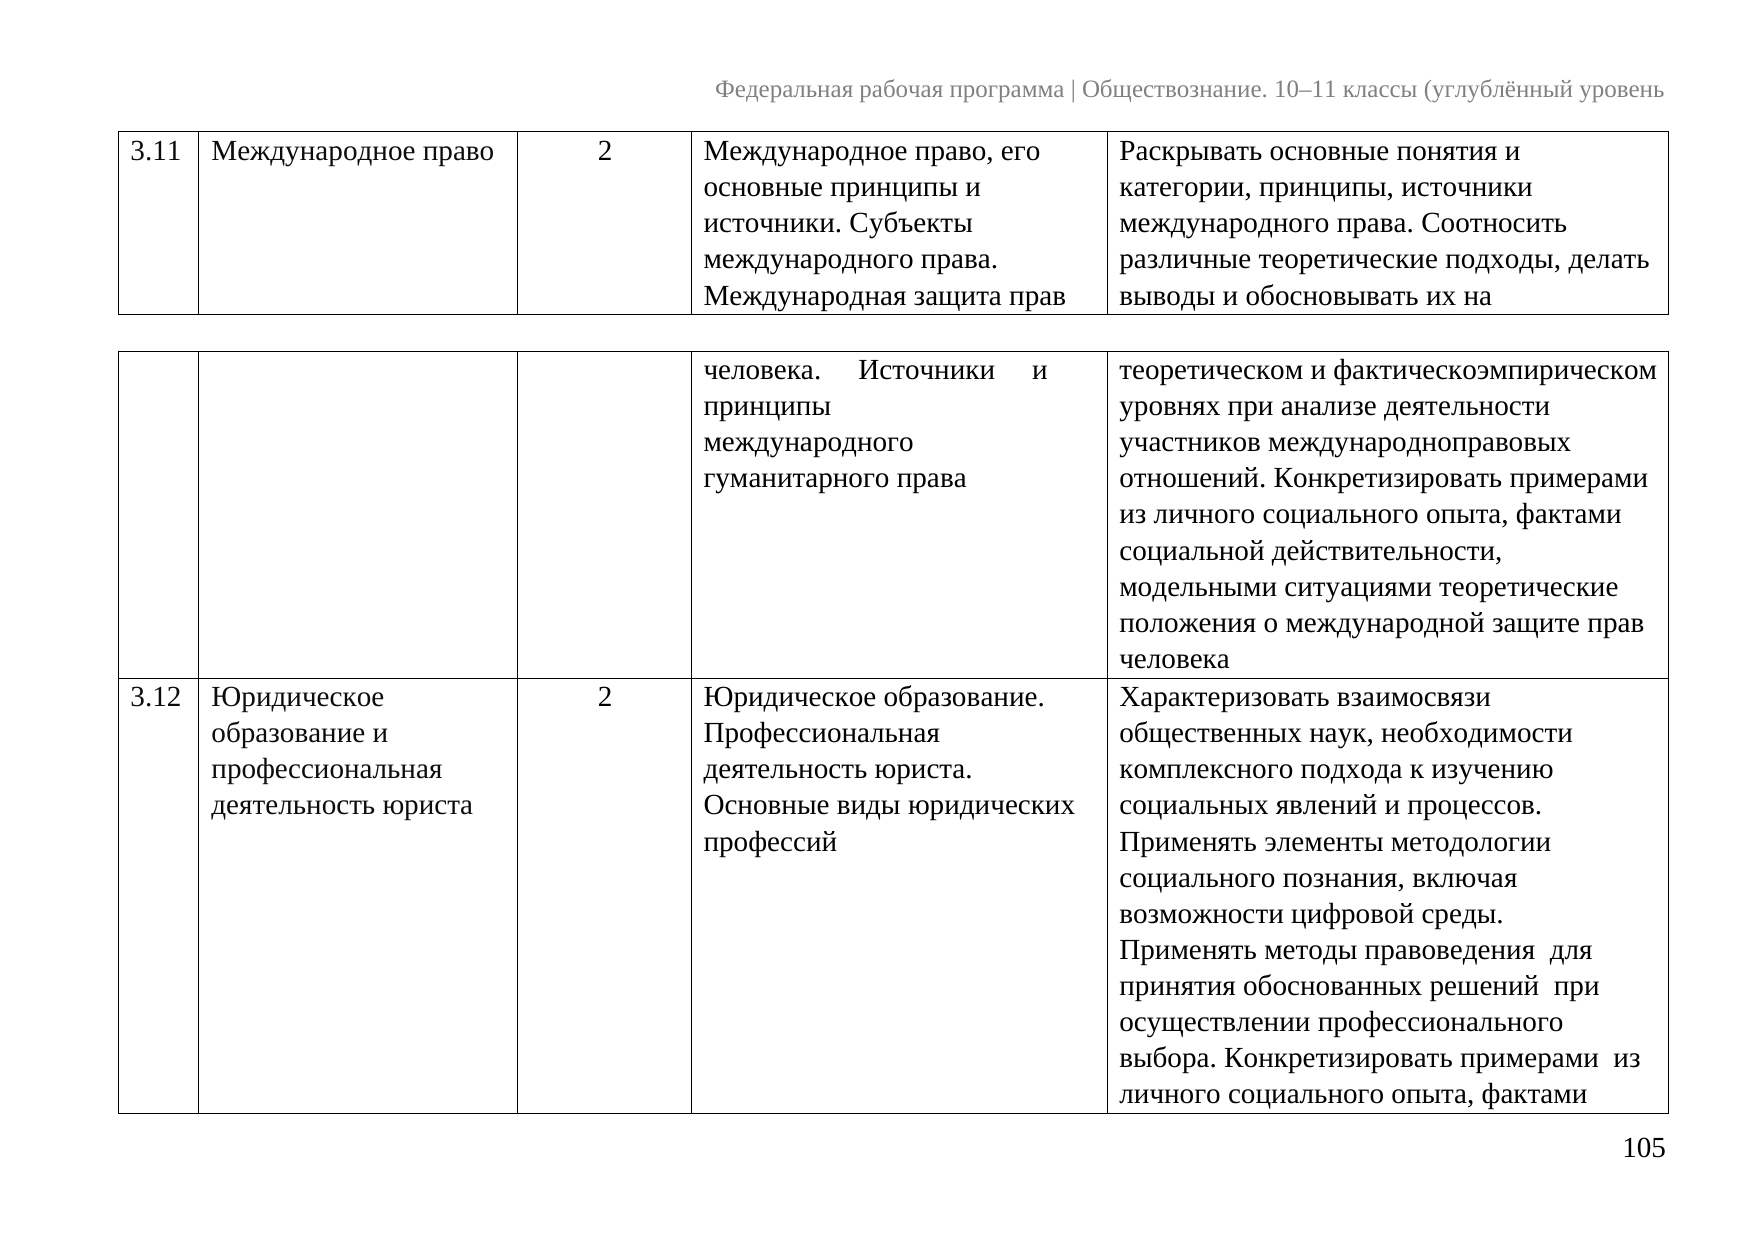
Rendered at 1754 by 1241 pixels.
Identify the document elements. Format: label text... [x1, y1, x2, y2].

table_header теоретическом и фактическоэмпирическом уровнях при анализе деятельности участников международноправовых отношений. Конкретизировать примерами из личного социального опыта, фактами социальной действительности, модельными ситуациями теоретические положения о международной защите прав человека [1108, 352, 1668, 678]
table_cell Международное право [199, 132, 517, 314]
table_header [199, 352, 517, 678]
table_cell 2 [518, 132, 691, 314]
table_header человека. Источники и принципы международного гуманитарного права [692, 352, 1107, 678]
table_cell 3.12 [119, 679, 198, 1113]
table_header [518, 352, 691, 678]
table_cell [199, 679, 517, 1113]
table_cell 3.11 [119, 132, 198, 314]
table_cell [692, 679, 1107, 1113]
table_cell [1108, 679, 1668, 1113]
table_header [119, 352, 198, 678]
table_cell Раскрывать основные понятия и категории, принципы, источники международного права. Соотносить различные теоретические подходы, делать выводы и обосновывать их на [1108, 132, 1668, 314]
table_cell Международное право, его основные принципы и источники. Субъекты международного права. Международная защита прав [692, 132, 1107, 314]
table_cell 2 [518, 679, 691, 1113]
